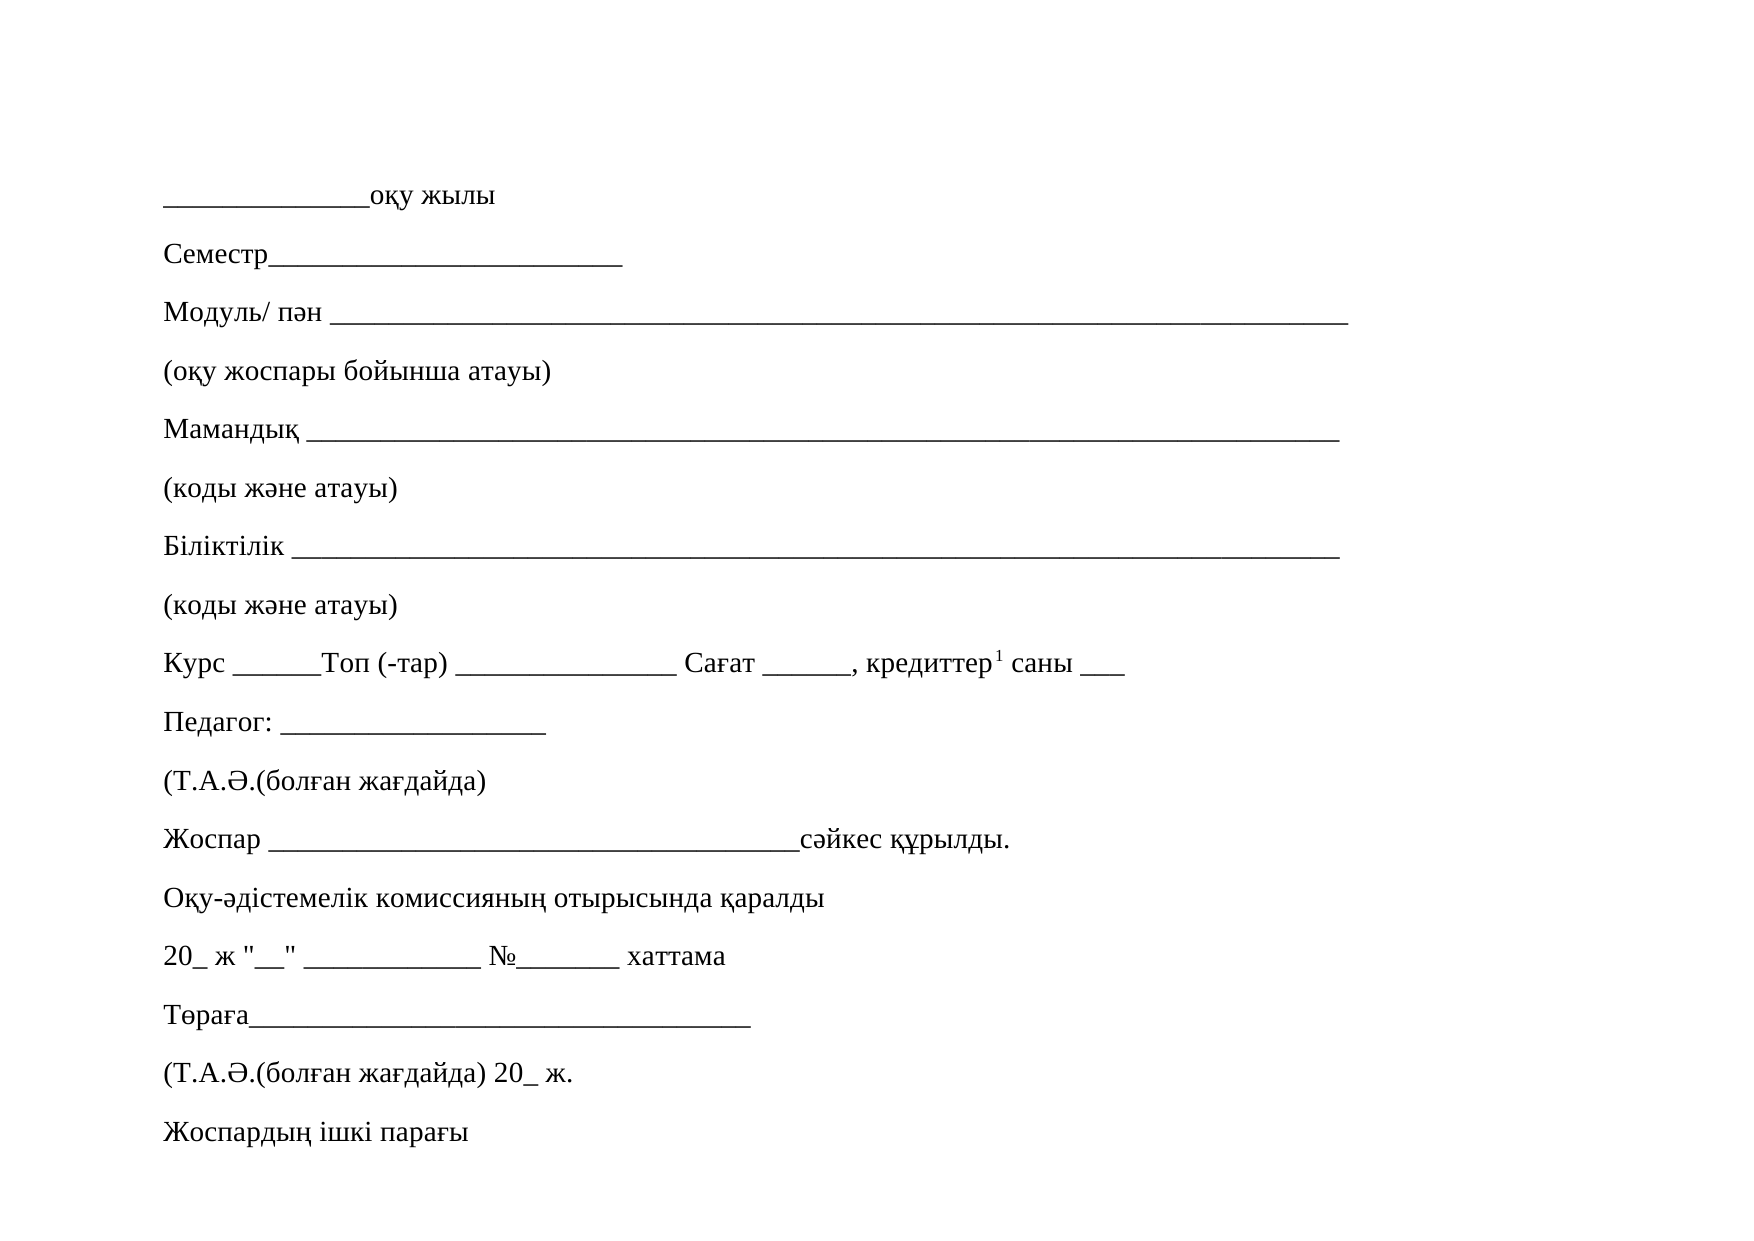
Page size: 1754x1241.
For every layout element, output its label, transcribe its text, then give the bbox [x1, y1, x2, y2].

text Мамандық ______________________________________________________________________ [118, 411, 1636, 445]
text ______________оқу жылы [118, 177, 1636, 211]
text (коды және атауы) [118, 587, 1636, 621]
text Жоспардың ішкі парағы [118, 1114, 1636, 1147]
text Педагог: __________________ [118, 704, 1636, 738]
text Cеместр________________________ [118, 236, 1636, 269]
text Оқу-әдістемелік комиссияның отырысында қаралды [118, 880, 1636, 913]
text (оқу жоспары бойынша атауы) [118, 353, 1636, 386]
text (Т.А.Ә.(болған жағдайда) 20_ ж. [118, 1055, 1636, 1089]
text Төраға__________________________________ [118, 997, 1636, 1030]
text Курс ______Топ (-тар) _______________ Сағат ______, кредиттер1 саны ___ [118, 646, 1636, 679]
text (коды және атауы) [118, 470, 1636, 503]
text Жоспар ____________________________________сәйкес құрылды. [118, 821, 1636, 855]
text 20_ ж "__" ____________ №_______ хаттама [118, 938, 1636, 972]
text Біліктілік _______________________________________________________________________ [118, 528, 1636, 562]
text Модуль/ пән _____________________________________________________________________ [118, 294, 1636, 328]
text (Т.А.Ә.(болған жағдайда) [118, 763, 1636, 796]
